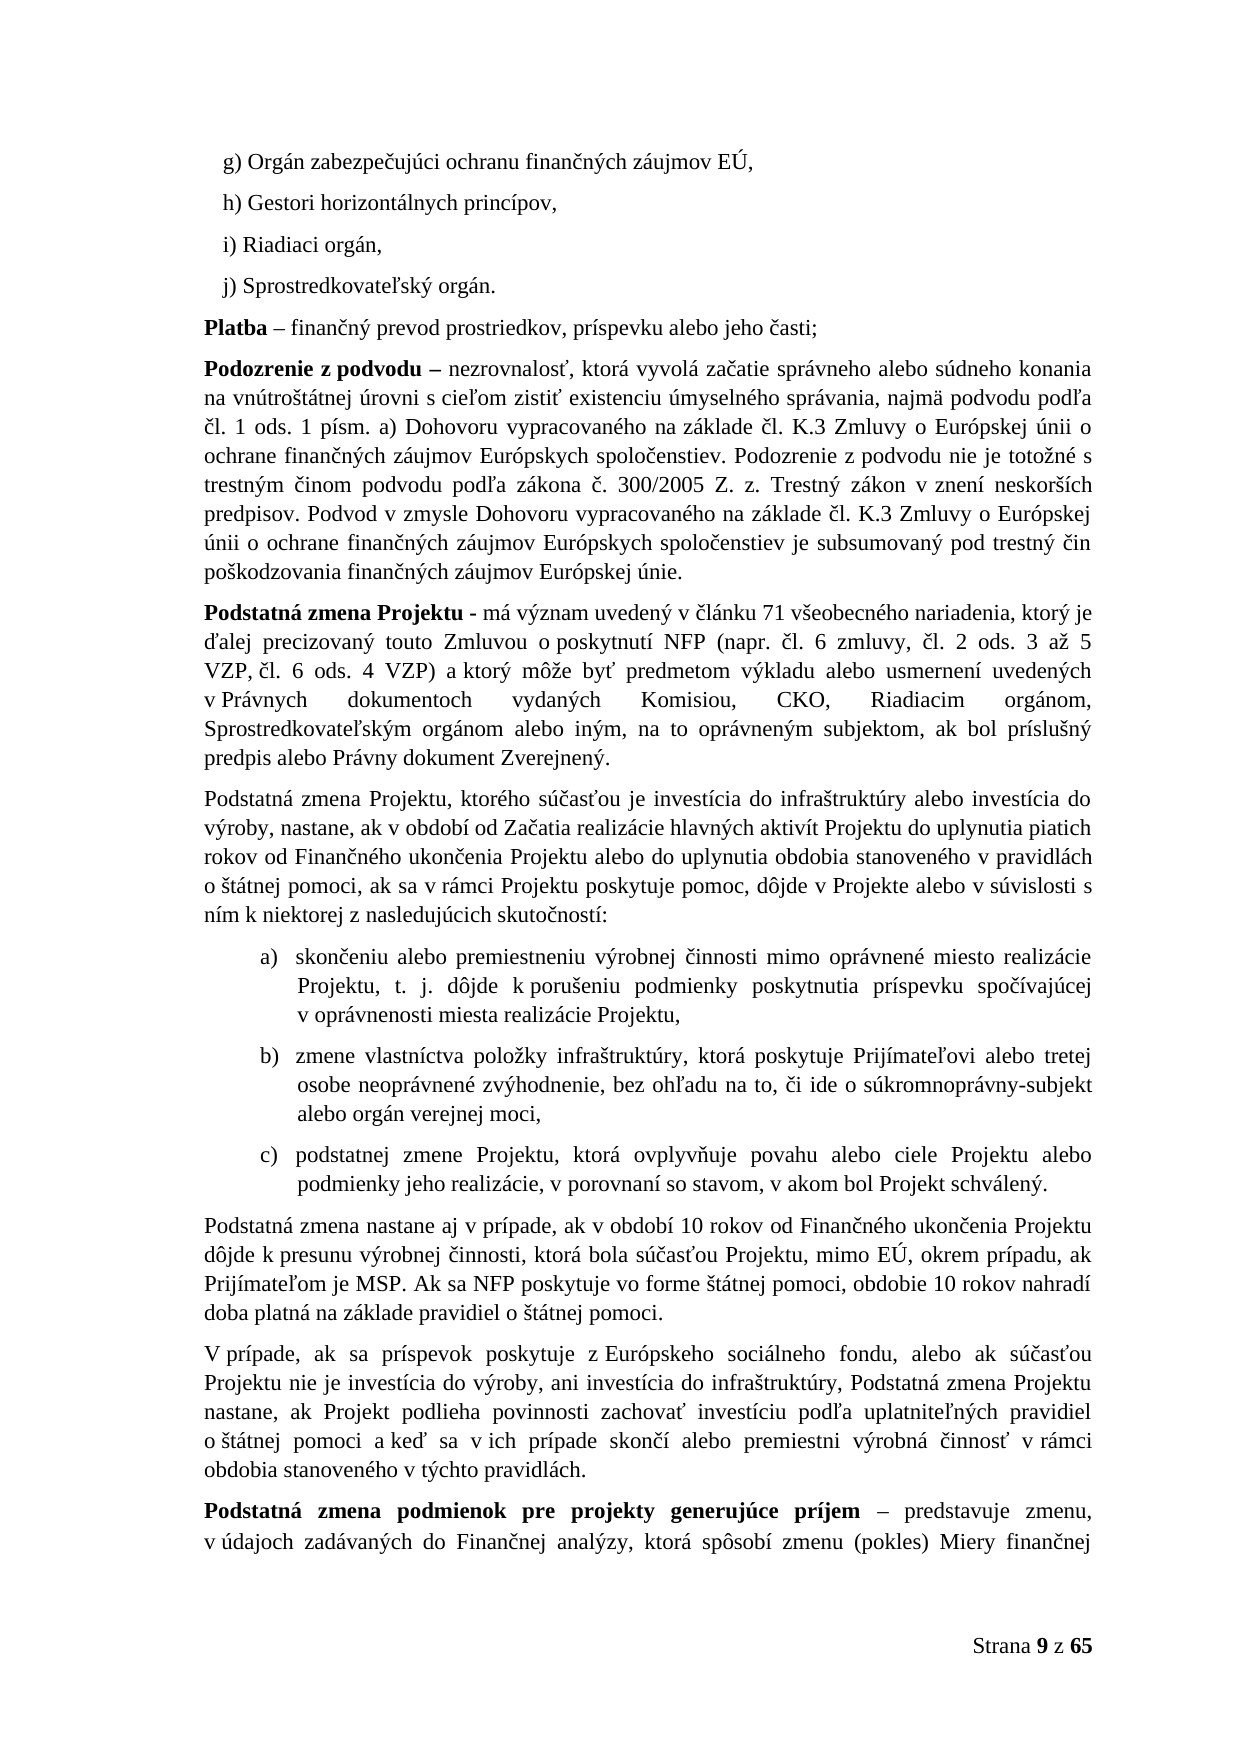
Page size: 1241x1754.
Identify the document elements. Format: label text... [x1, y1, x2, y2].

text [204, 1497, 1092, 1554]
list Platba – finančný prevod prostriedkov, príspevku alebo jeho časti; [204, 313, 1092, 340]
list V prípade, ak sa príspevok poskytuje z Európskeho sociálneho fondu, alebo ak súčasťou Projektu nie je investícia do výroby, ani investícia do infraštruktúry, Podstatná zmena Projektu nastane, ak Projekt podlieha povinnosti zachovať investíciu podľa uplatniteľných pravidiel o štátnej pomoci a keď sa v ich prípade skončí alebo premiestni výrobná činnosť v rámci obdobia stanoveného v týchto pravidlách. [204, 1340, 1092, 1482]
list i) Riadiaci orgán, [223, 231, 1092, 257]
list podstatnej zmene Projektu, ktorá ovplyvňuje povahu alebo ciele Projektu alebo podmienky jeho realizácie, v porovnaní so stavom, v akom bol Projekt schválený. [260, 1141, 1092, 1197]
list skončeniu alebo premiestneniu výrobnej činnosti mimo oprávnené miesto realizácie Projektu, t. j. dôjde k porušeniu podmienky poskytnutia príspevku spočívajúcej v oprávnenosti miesta realizácie Projektu, [260, 943, 1092, 1027]
list Podstatná zmena Projektu - má význam uvedený v článku 71 všeobecného nariadenia, ktorý je ďalej precizovaný touto Zmluvou o poskytnutí NFP (napr. čl. 6 zmluvy, čl. 2 ods. 3 až 5 VZP, čl. 6 ods. 4 VZP) a ktorý môže byť predmetom výkladu alebo usmernení uvedených v Právnych dokumentoch vydaných Komisiou, CKO, Riadiacim orgánom, Sprostredkovateľským orgánom alebo iným, na to oprávneným subjektom, ak bol príslušný predpis alebo Právny dokument Zverejnený. [204, 599, 1092, 770]
list Podstatná zmena Projektu, ktorého súčasťou je investícia do infraštruktúry alebo investícia do výroby, nastane, ak v období od Začatia realizácie hlavných aktivít Projektu do uplynutia piatich rokov od Finančného ukončenia Projektu alebo do uplynutia obdobia stanoveného v pravidlách o štátnej pomoci, ak sa v rámci Projektu poskytuje pomoc, dôjde v Projekte alebo v súvislosti s ním k niektorej z nasledujúcich skutočností: [204, 785, 1092, 928]
list h) Gestori horizontálnych princípov, [223, 189, 1092, 216]
list j) Sprostredkovateľský orgán. [223, 272, 1092, 298]
list Podozrenie z podvodu – nezrovnalosť, ktorá vyvolá začatie správneho alebo súdneho konania na vnútroštátnej úrovni s cieľom zistiť existenciu úmyselného správania, najmä podvodu podľa čl. 1 ods. 1 písm. a) Dohovoru vypracovaného na základe čl. K.3 Zmluvy o Európskej únii o ochrane finančných záujmov Európskych spoločenstiev. Podozrenie z podvodu nie je totožné s trestným činom podvodu podľa zákona č. 300/2005 Z. z. Trestný zákon v znení neskorších predpisov. Podvod v zmysle Dohovoru vypracovaného na základe čl. K.3 Zmluvy o Európskej únii o ochrane finančných záujmov Európskych spoločenstiev je subsumovaný pod trestný čin poškodzovania finančných záujmov Európskej únie. [204, 355, 1092, 584]
list g) Orgán zabezpečujúci ochranu finančných záujmov EÚ, [223, 148, 1092, 174]
list Podstatná zmena nastane aj v prípade, ak v období 10 rokov od Finančného ukončenia Projektu dôjde k presunu výrobnej činnosti, ktorá bola súčasťou Projektu, mimo EÚ, okrem prípadu, ak Prijímateľom je MSP. Ak sa NFP poskytuje vo forme štátnej pomoci, obdobie 10 rokov nahradí doba platná na základe pravidiel o štátnej pomoci. [204, 1212, 1092, 1325]
list zmene vlastníctva položky infraštruktúry, ktorá poskytuje Prijímateľovi alebo tretej osobe neoprávnené zvýhodnenie, bez ohľadu na to, či ide o súkromnoprávny-subjekt alebo orgán verejnej moci, [260, 1042, 1092, 1126]
